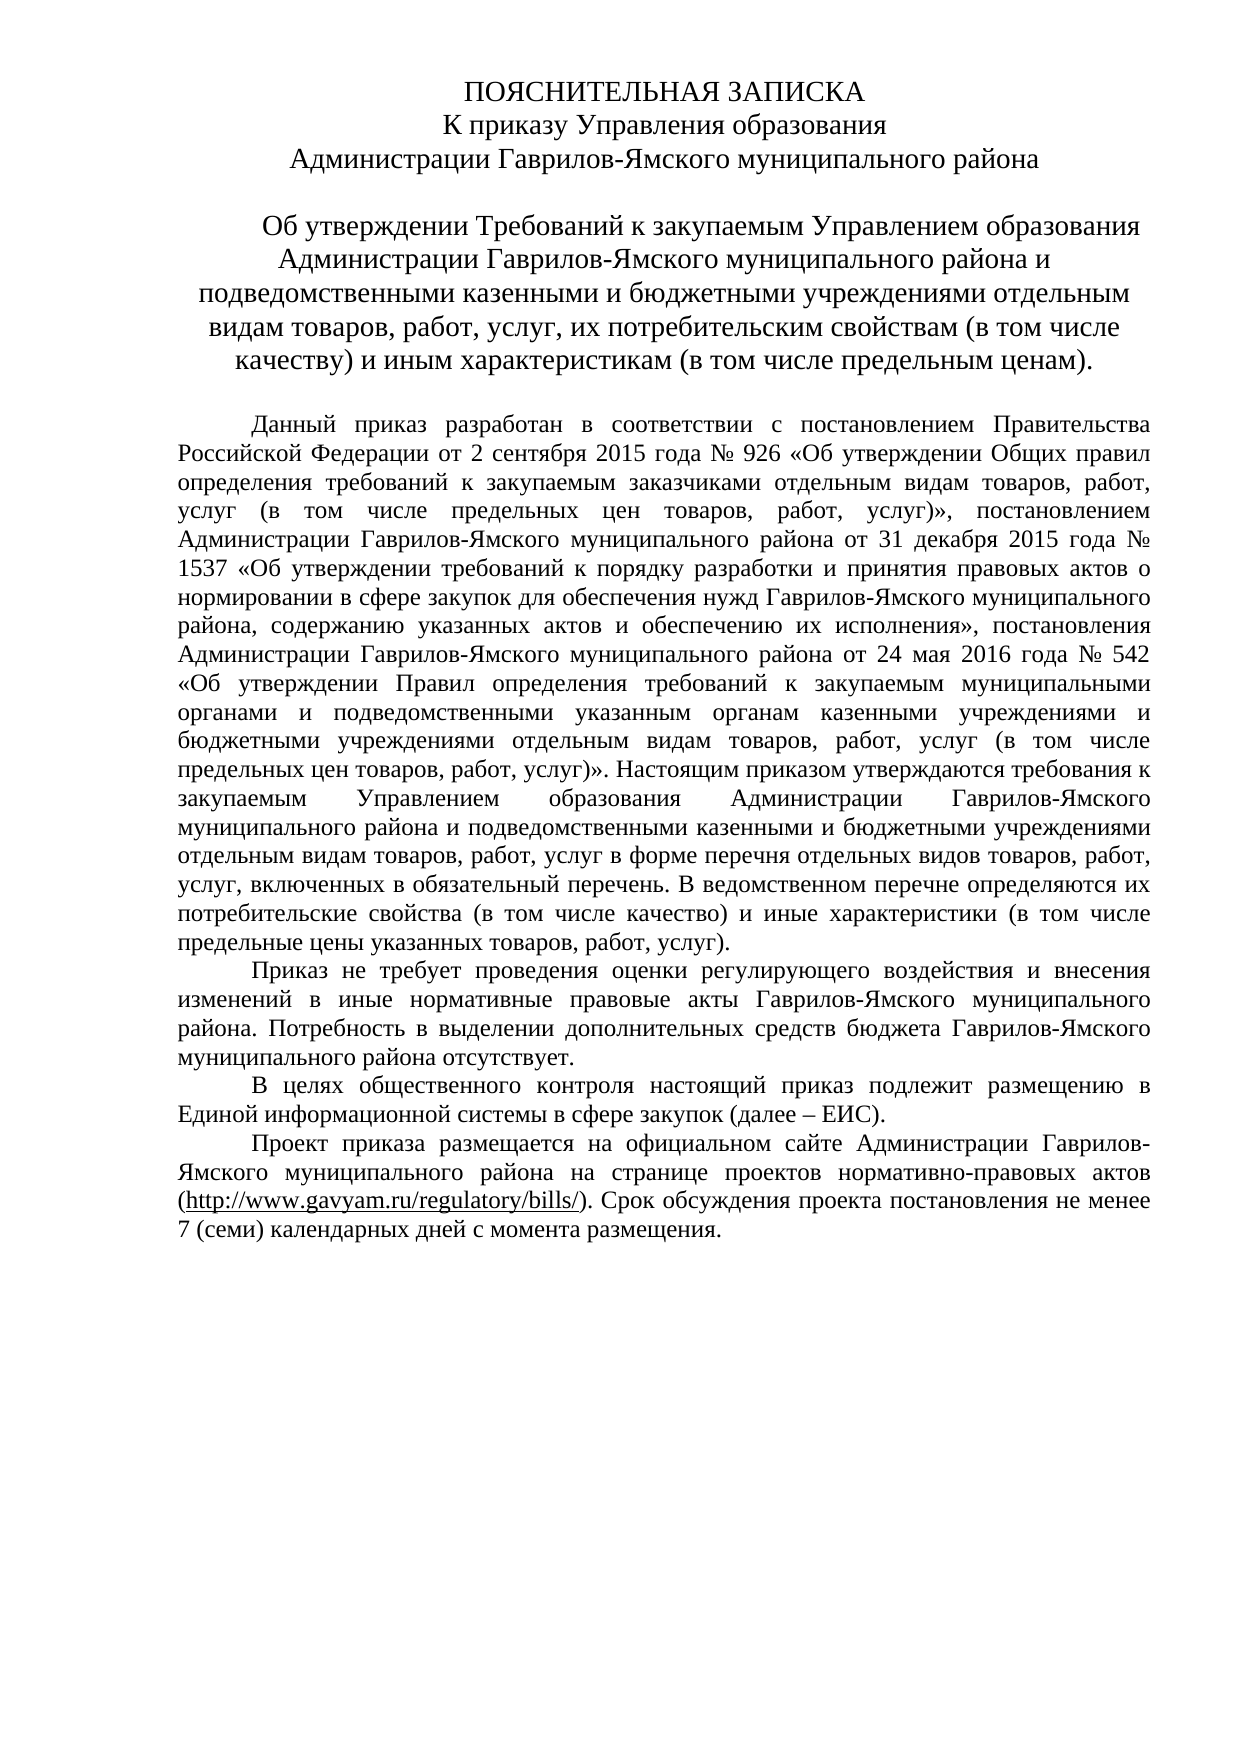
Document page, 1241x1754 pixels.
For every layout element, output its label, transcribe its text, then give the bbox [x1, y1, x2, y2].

text Приказ не требует проведения оценки регулирующего воздействия и внесения изменений в иные нормативные правовые акты Гаврилов-Ямского муниципального района. Потребность в выделении дополнительных средств бюджета Гаврилов-Ямского муниципального района отсутствует. [177, 956, 1152, 1071]
text Проект приказа размещается на официальном сайте Администрации Гаврилов-Ямского муниципального района на странице проектов нормативно-правовых актов (http://www.gavyam.ru/regulatory/bills/). Срок обсуждения проекта постановления не менее 7 (семи) календарных дней с момента размещения. [177, 1128, 1152, 1243]
text Данный приказ разработан в соответствии с постановлением Правительства Российской Федерации от 2 сентября 2015 года № 926 «Об утверждении Общих правил определения требований к закупаемым заказчиками отдельным видам товаров, работ, услуг (в том числе предельных цен товаров, работ, услуг)», постановлением Администрации Гаврилов-Ямского муниципального района от 31 декабря 2015 года № 1537 «Об утверждении требований к порядку разработки и принятия правовых актов о нормировании в сфере закупок для обеспечения нужд Гаврилов-Ямского муниципального района, содержанию указанных актов и обеспечению их исполнения», постановления Администрации Гаврилов-Ямского муниципального района от 24 мая 2016 года № 542 «Об утверждении Правил определения требований к закупаемым муниципальными органами и подведомственными указанным органам казенными учреждениями и бюджетными учреждениями отдельным видам товаров, работ, услуг (в том числе предельных цен товаров, работ, услуг)». Настоящим приказом утверждаются требования к закупаемым Управлением образования Администрации Гаврилов-Ямского муниципального района и подведомственными казенными и бюджетными учреждениями отдельным видам товаров, работ, услуг в форме перечня отдельных видов товаров, работ, услуг, включенных в обязательный перечень. В ведомственном перечне определяются их потребительские свойства (в том числе качество) и иные характеристики (в том числе предельные цены указанных товаров, работ, услуг). [177, 409, 1152, 956]
text В целях общественного контроля настоящий приказ подлежит размещению в Единой информационной системы в сфере закупок (далее – ЕИС). [177, 1071, 1152, 1128]
text К приказу Управления образования [177, 107, 1152, 141]
text Администрации Гаврилов-Ямского муниципального района [177, 141, 1152, 174]
text Об утверждении Требований к закупаемым Управлением образования Администрации Гаврилов-Ямского муниципального района и подведомственными казенными и бюджетными учреждениями отдельным видам товаров, работ, услуг, их потребительским свойствам (в том числе качеству) и иным характеристикам (в том числе предельным ценам). [177, 208, 1152, 376]
text ПОЯСНИТЕЛЬНАЯ ЗАПИСКА [177, 74, 1152, 107]
